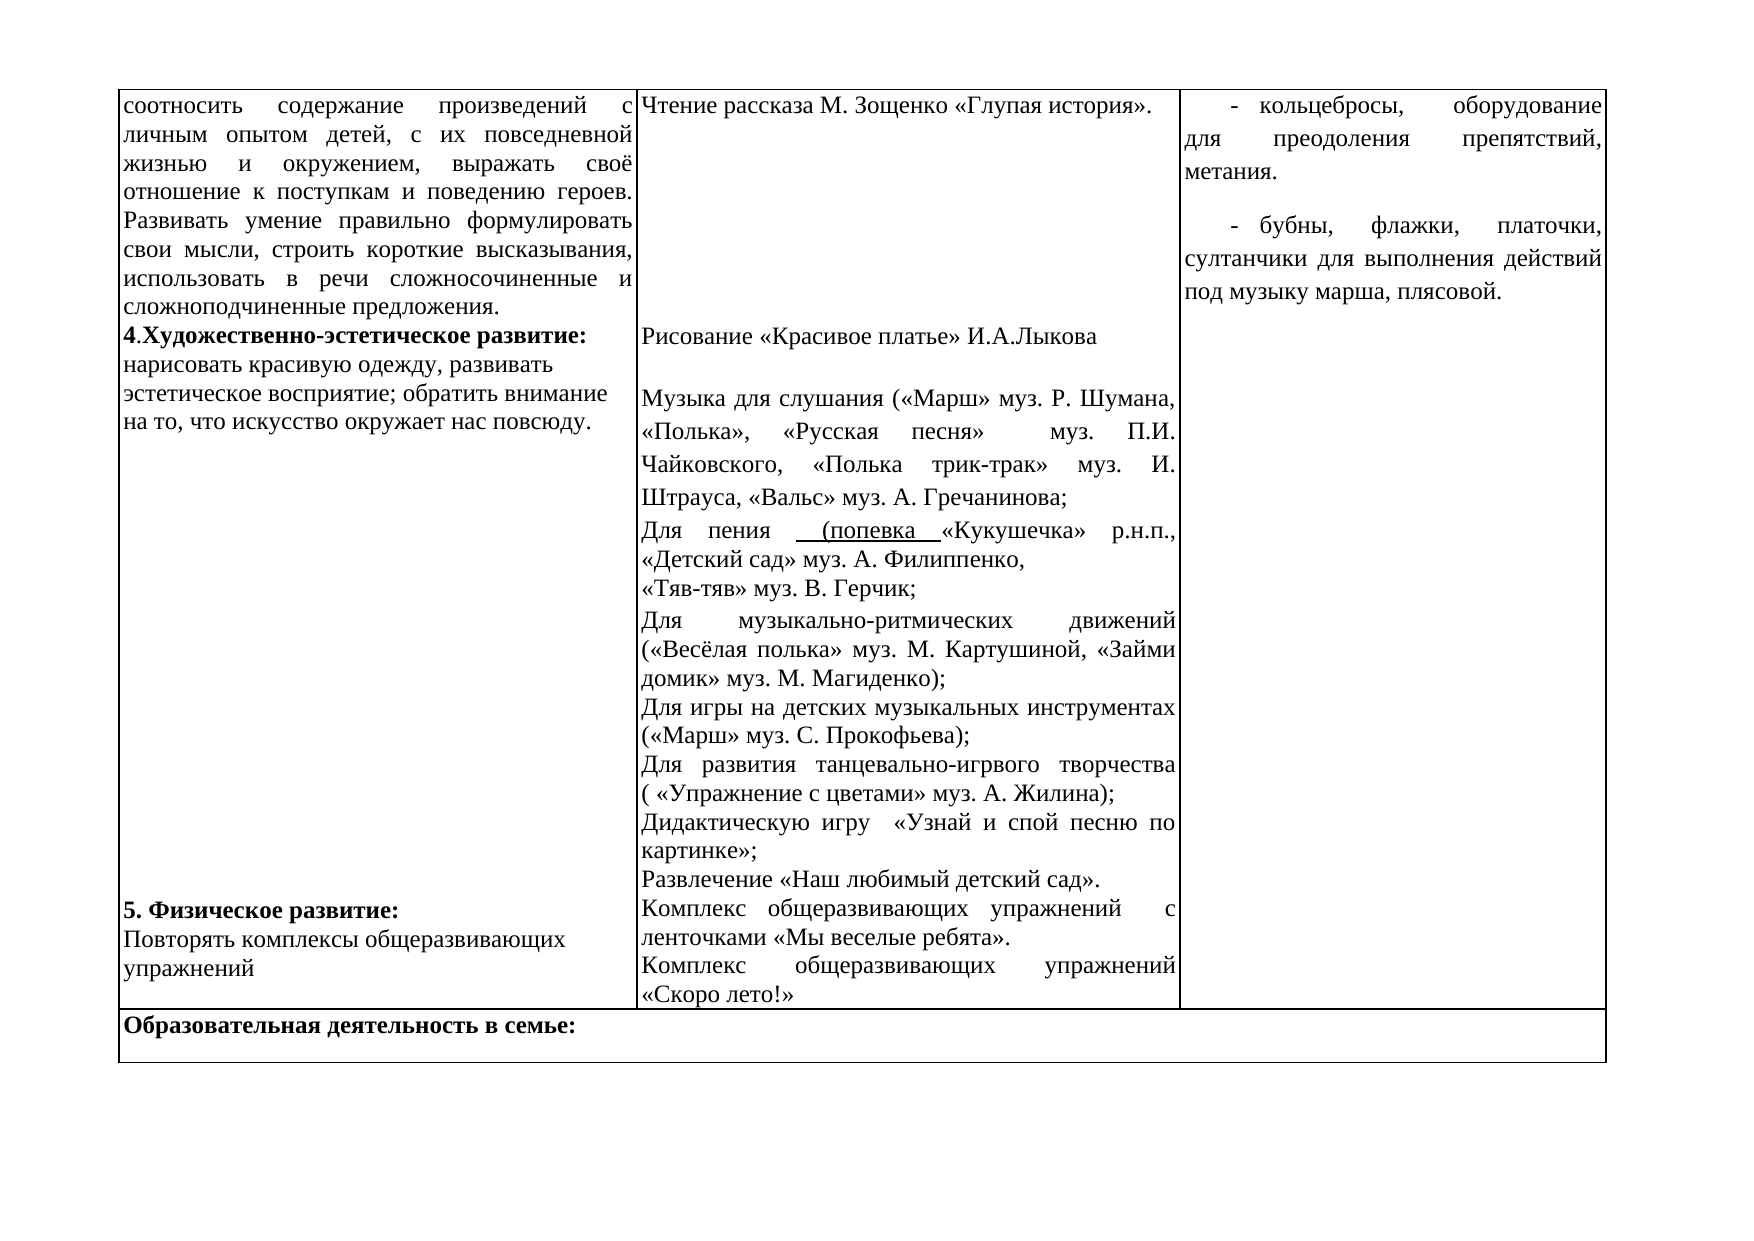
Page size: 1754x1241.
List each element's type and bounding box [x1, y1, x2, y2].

table_cell [120, 90, 636, 1008]
table_cell [120, 1010, 1605, 1061]
table_cell [1181, 90, 1605, 1008]
table_cell [638, 90, 1179, 1008]
